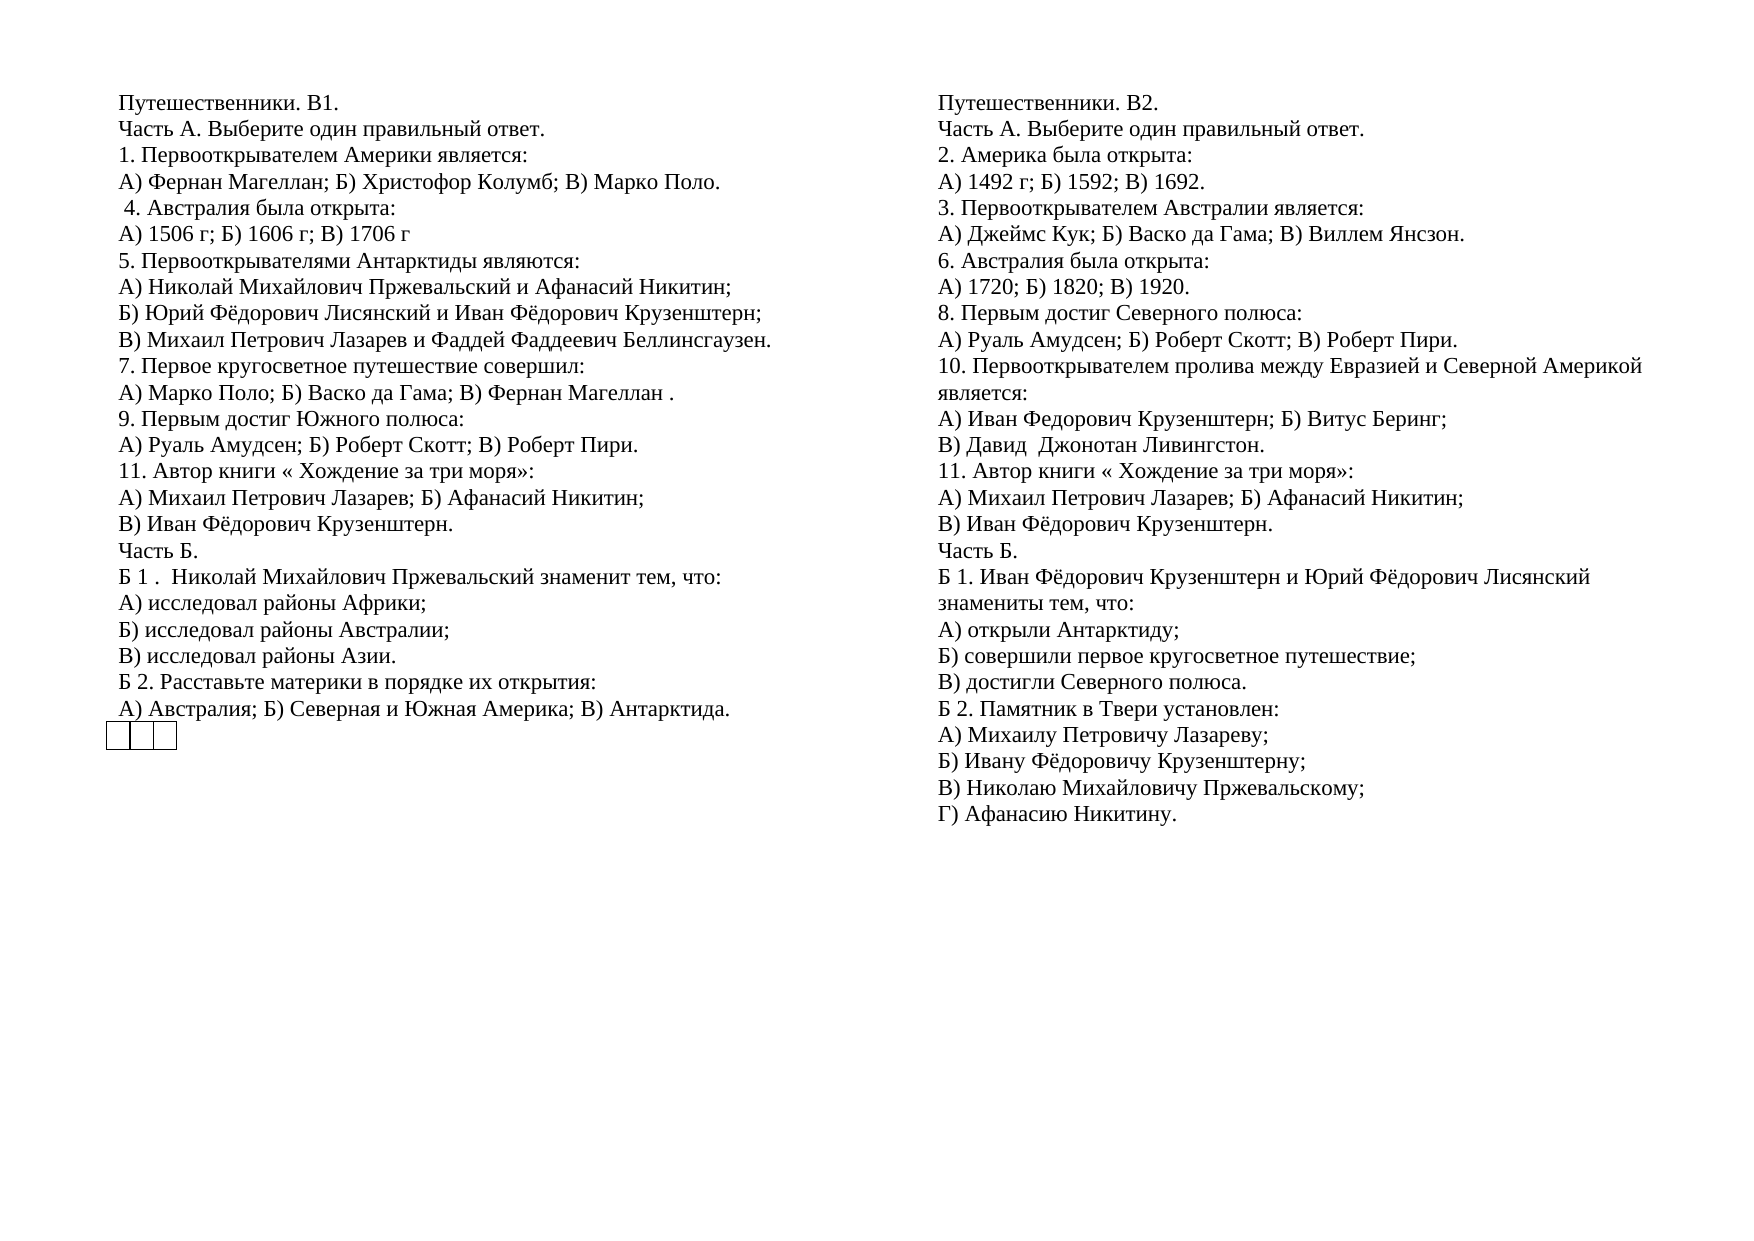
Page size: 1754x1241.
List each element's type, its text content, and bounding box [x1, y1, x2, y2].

text А) Михаил Петрович Лазарев; Б) Афанасий Никитин; В) Иван Фёдорович Крузенштерн. [938, 484, 1683, 537]
text А) 1506 г; Б) 1606 г; В) 1706 г [118, 220, 864, 247]
text 10. Первооткрывателем пролива между Евразией и Северной Америкой является: [938, 352, 1683, 405]
text 3. Первооткрывателем Австралии является: [938, 194, 1683, 220]
text Б 2. Расставьте материки в порядке их открытия: [118, 668, 864, 695]
text А) Австралия; Б) Северная и Южная Америка; В) Антарктида. [118, 695, 864, 721]
text Часть Б. [118, 537, 864, 563]
text А) Иван Федорович Крузенштерн; Б) Витус Беринг; В) Давид Джонотан Ливингстон. [938, 405, 1683, 458]
text 6. Австралия была открыта: [938, 247, 1683, 273]
text А) Руаль Амудсен; Б) Роберт Скотт; В) Роберт Пири. [118, 431, 864, 458]
text 4. Австралия была открыта: [118, 194, 864, 220]
text 7. Первое кругосветное путешествие совершил: [118, 352, 864, 378]
text Путешественники. В2. [938, 89, 1683, 115]
text А) исследовал районы Африки; Б) исследовал районы Австралии; [118, 589, 864, 642]
table_header [154, 722, 176, 748]
text 1. Первооткрывателем Америки является: [118, 141, 864, 168]
text А) открыли Антарктиду; Б) совершили первое кругосветное путешествие; В) достигли Северного полюса. [938, 616, 1683, 695]
table_header [107, 722, 129, 748]
text 8. Первым достиг Северного полюса: [938, 299, 1683, 326]
table_header [131, 722, 153, 748]
text Б 1 . Николай Михайлович Пржевальский знаменит тем, что: [118, 563, 864, 589]
text В) исследовал районы Азии. [118, 642, 864, 668]
text 9. Первым достиг Южного полюса: [118, 405, 864, 431]
text 11. Автор книги « Хождение за три моря»: [118, 458, 864, 484]
text А) Марко Поло; Б) Васко да Гама; В) Фернан Магеллан . [118, 378, 864, 405]
text А) Джеймс Кук; Б) Васко да Гама; В) Виллем Янсзон. [938, 220, 1683, 247]
text Часть Б. [938, 537, 1683, 563]
text А) Фернан Магеллан; Б) Христофор Колумб; В) Марко Поло. [118, 168, 864, 194]
text Б 1. Иван Фёдорович Крузенштерн и Юрий Фёдорович Лисянский знамениты тем, что: [938, 563, 1683, 616]
text А) Руаль Амудсен; Б) Роберт Скотт; В) Роберт Пири. [938, 326, 1683, 352]
text 11. Автор книги « Хождение за три моря»: [938, 458, 1683, 484]
text А) 1720; Б) 1820; В) 1920. [938, 273, 1683, 299]
text А) Михаил Петрович Лазарев; Б) Афанасий Никитин; В) Иван Фёдорович Крузенштерн. [118, 484, 864, 537]
text Часть А. Выберите один правильный ответ. [118, 115, 864, 141]
text 2. Америка была открыта: А) 1492 г; Б) 1592; В) 1692. [938, 141, 1683, 194]
text Путешественники. В1. [118, 89, 864, 115]
text 5. Первооткрывателями Антарктиды являются: [118, 247, 864, 273]
text Б 2. Памятник в Твери установлен: А) Михаилу Петровичу Лазареву; Б) Ивану Фёдоровичу Крузенштерну; В) Николаю Михайловичу Пржевальскому; Г) Афанасию Никитину. [938, 695, 1683, 827]
text Часть А. Выберите один правильный ответ. [938, 115, 1683, 141]
text А) Николай Михайлович Пржевальский и Афанасий Никитин; Б) Юрий Фёдорович Лисянский и Иван Фёдорович Крузенштерн; В) Михаил Петрович Лазарев и Фаддей Фаддеевич Беллинсгаузен. [118, 273, 864, 352]
